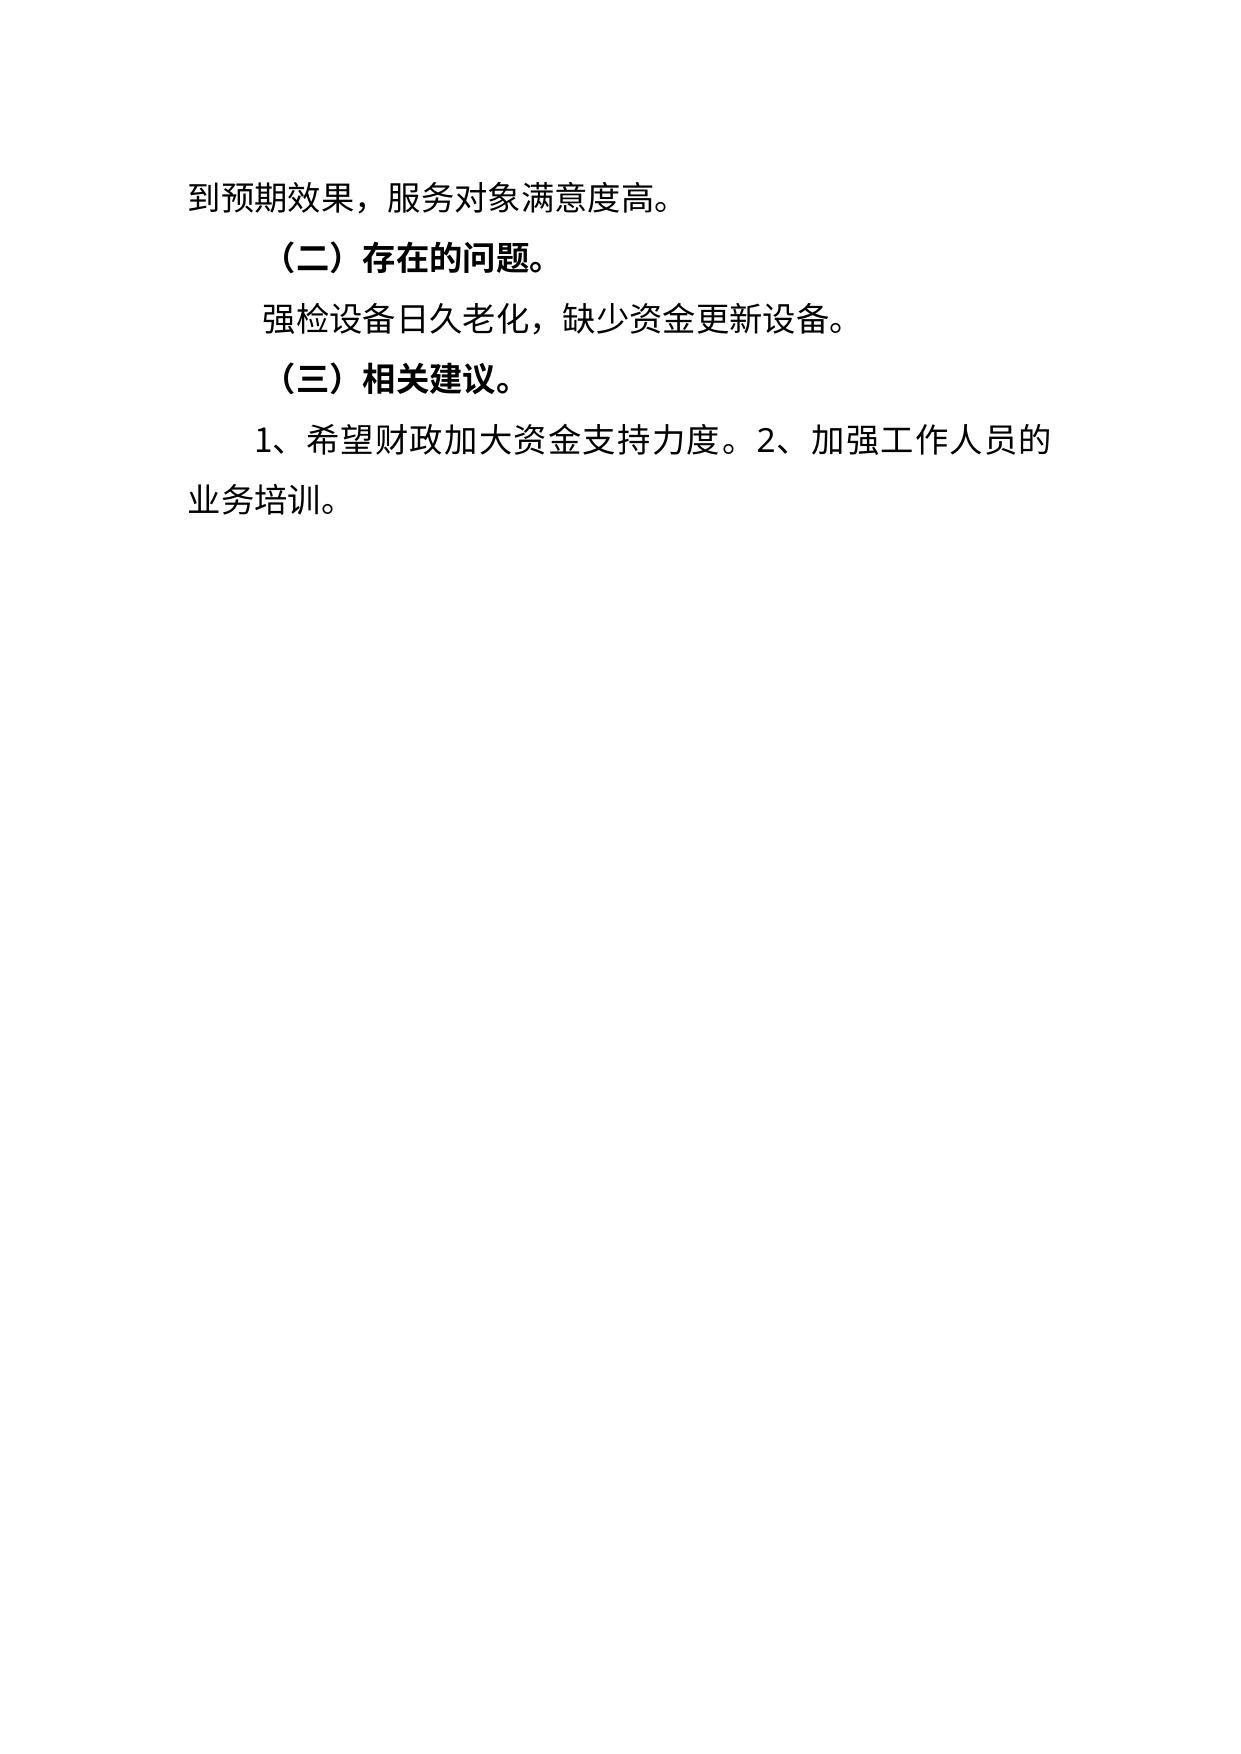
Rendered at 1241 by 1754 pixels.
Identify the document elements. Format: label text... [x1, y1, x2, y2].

text （二）存在的问题。 [187, 222, 1053, 283]
text 强检设备日久老化，缺少资金更新设备。 [187, 283, 1053, 343]
text （三）相关建议。 [187, 343, 1053, 404]
list 希望财政加大资金支持力度。2、加强工作人员的业务培训。 [187, 404, 1053, 524]
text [187, 162, 1053, 222]
